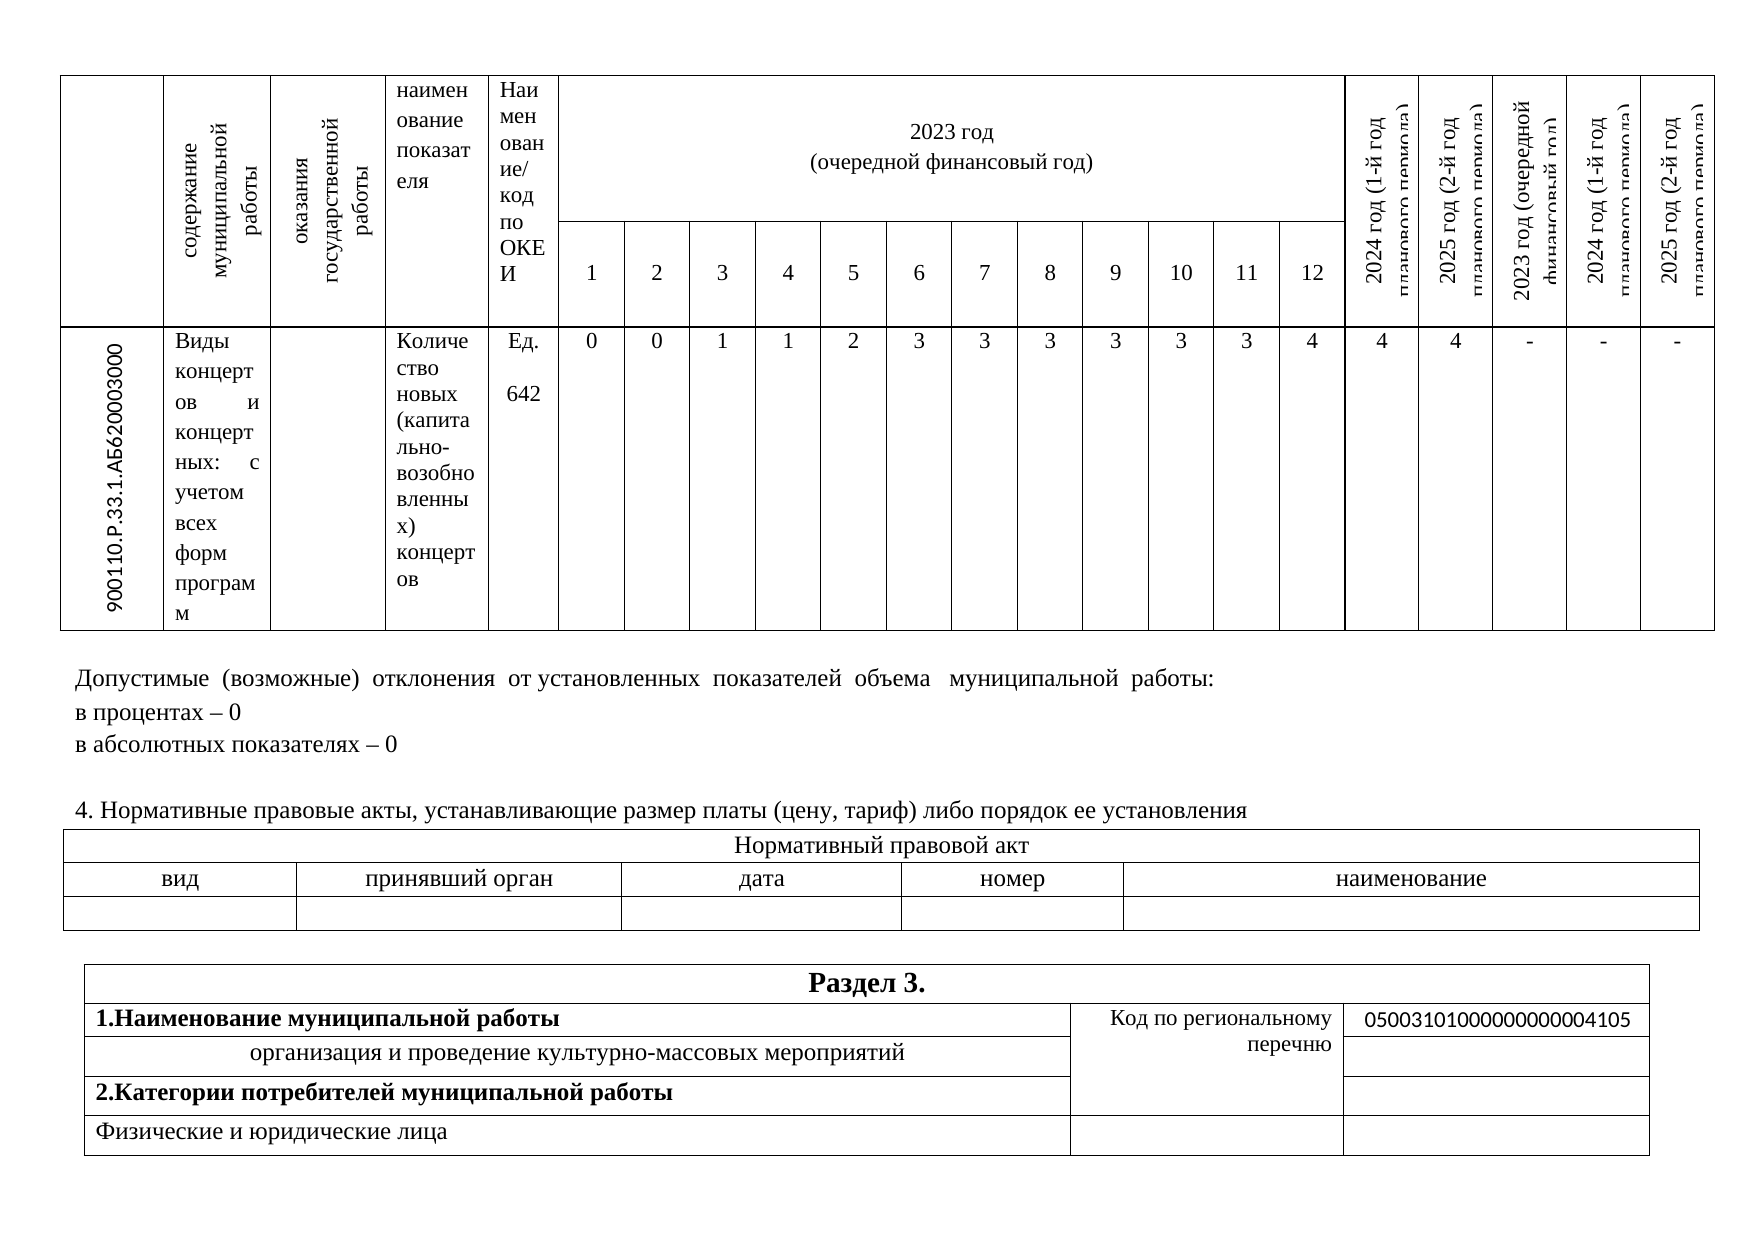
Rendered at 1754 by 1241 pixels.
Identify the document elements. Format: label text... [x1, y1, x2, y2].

table_cell Наименование/ код по ОКЕИ [489, 76, 558, 326]
table_header Раздел 3. [85, 965, 1649, 1002]
text Допустимые (возможные) отклонения от установленных показателей объема муниципальной работы: [75, 663, 1679, 692]
table_cell [1124, 897, 1699, 930]
table_cell [622, 897, 901, 930]
table_cell 11 [1214, 222, 1279, 326]
table_cell 10 [1149, 222, 1213, 326]
table_cell Количество новых (капитально-возобновленных) концертов [386, 328, 488, 629]
table_cell [1344, 1116, 1649, 1155]
table_cell 900110.Р.33.1.АБ620003000 [61, 328, 163, 629]
text в процентах – 0 [75, 697, 1679, 725]
table_cell 9 [1083, 222, 1148, 326]
table_cell 8 [1018, 222, 1082, 326]
table_cell 3 [1149, 328, 1213, 629]
table_cell наименование [1124, 863, 1699, 896]
table_cell - [1567, 328, 1640, 629]
table_cell 2 [821, 328, 886, 629]
table_cell 0 [625, 328, 689, 629]
table_cell [902, 897, 1123, 930]
table_cell [1344, 1077, 1649, 1115]
text в абсолютных показателях – 0 [75, 729, 1679, 758]
table_cell 1 [756, 328, 820, 629]
table_cell 2023 год (очередной финансовый год) [559, 76, 1344, 221]
table_cell наименование показателя [386, 76, 488, 326]
table_cell 2024 год (1-й год планового периода) [1567, 76, 1640, 326]
table_cell 3 [1214, 328, 1279, 629]
table_cell Физические и юридические лица [85, 1116, 1070, 1155]
table_cell 1.Наименование муниципальной работы [85, 1004, 1070, 1036]
table_cell Код по региональному перечню [1071, 1004, 1343, 1115]
table_cell [1344, 1004, 1649, 1036]
table_cell 3 [887, 328, 951, 629]
table_cell 7 [952, 222, 1017, 326]
table_cell 2024 год (1-й год планового периода) [1346, 76, 1418, 326]
table_cell 4 [756, 222, 820, 326]
table_cell 3 [952, 328, 1017, 629]
table_cell принявший орган [297, 863, 621, 896]
table_cell 2 [625, 222, 689, 326]
table_cell 5 [821, 222, 886, 326]
table_cell 2.Категории потребителей муниципальной работы [85, 1077, 1070, 1115]
table_cell 0 [559, 328, 624, 629]
table_cell 1 [690, 328, 755, 629]
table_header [271, 76, 385, 326]
table_cell Ед. 642 [489, 328, 558, 629]
table_cell 3 [1083, 328, 1148, 629]
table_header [61, 76, 163, 326]
table_cell [64, 897, 296, 930]
table_cell [1071, 1116, 1343, 1155]
table_cell Виды концертов и концертных: с учетом всех форм программ [164, 328, 270, 629]
table_cell 4 [1419, 328, 1492, 629]
table_cell 2025 год (2-й год планового периода) [1419, 76, 1492, 326]
table_cell 4 [1280, 328, 1344, 629]
table_cell 2023 год (очередной финансовый год) [1493, 76, 1566, 326]
table_cell дата [622, 863, 901, 896]
table_cell организация и проведение культурно-массовых мероприятий [85, 1037, 1070, 1076]
table_cell 6 [887, 222, 951, 326]
table_cell вид [64, 863, 296, 896]
text 4. Нормативные правовые акты, устанавливающие размер платы (цену, тариф) либо порядок ее установления [75, 796, 1679, 824]
table_cell 1 [559, 222, 624, 326]
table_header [164, 76, 270, 326]
table_cell 12 [1280, 222, 1344, 326]
table_cell [1344, 1037, 1649, 1076]
table_cell 2025 год (2-й год планового периода) [1641, 76, 1714, 326]
table_cell 3 [690, 222, 755, 326]
table_header Нормативный правовой акт [64, 830, 1699, 862]
table_cell [297, 897, 621, 930]
table_cell 4 [1346, 328, 1418, 629]
table_cell 3 [1018, 328, 1082, 629]
table_cell - [1641, 328, 1714, 629]
table_cell - [1493, 328, 1566, 629]
table_cell номер [902, 863, 1123, 896]
table_cell [271, 328, 385, 629]
